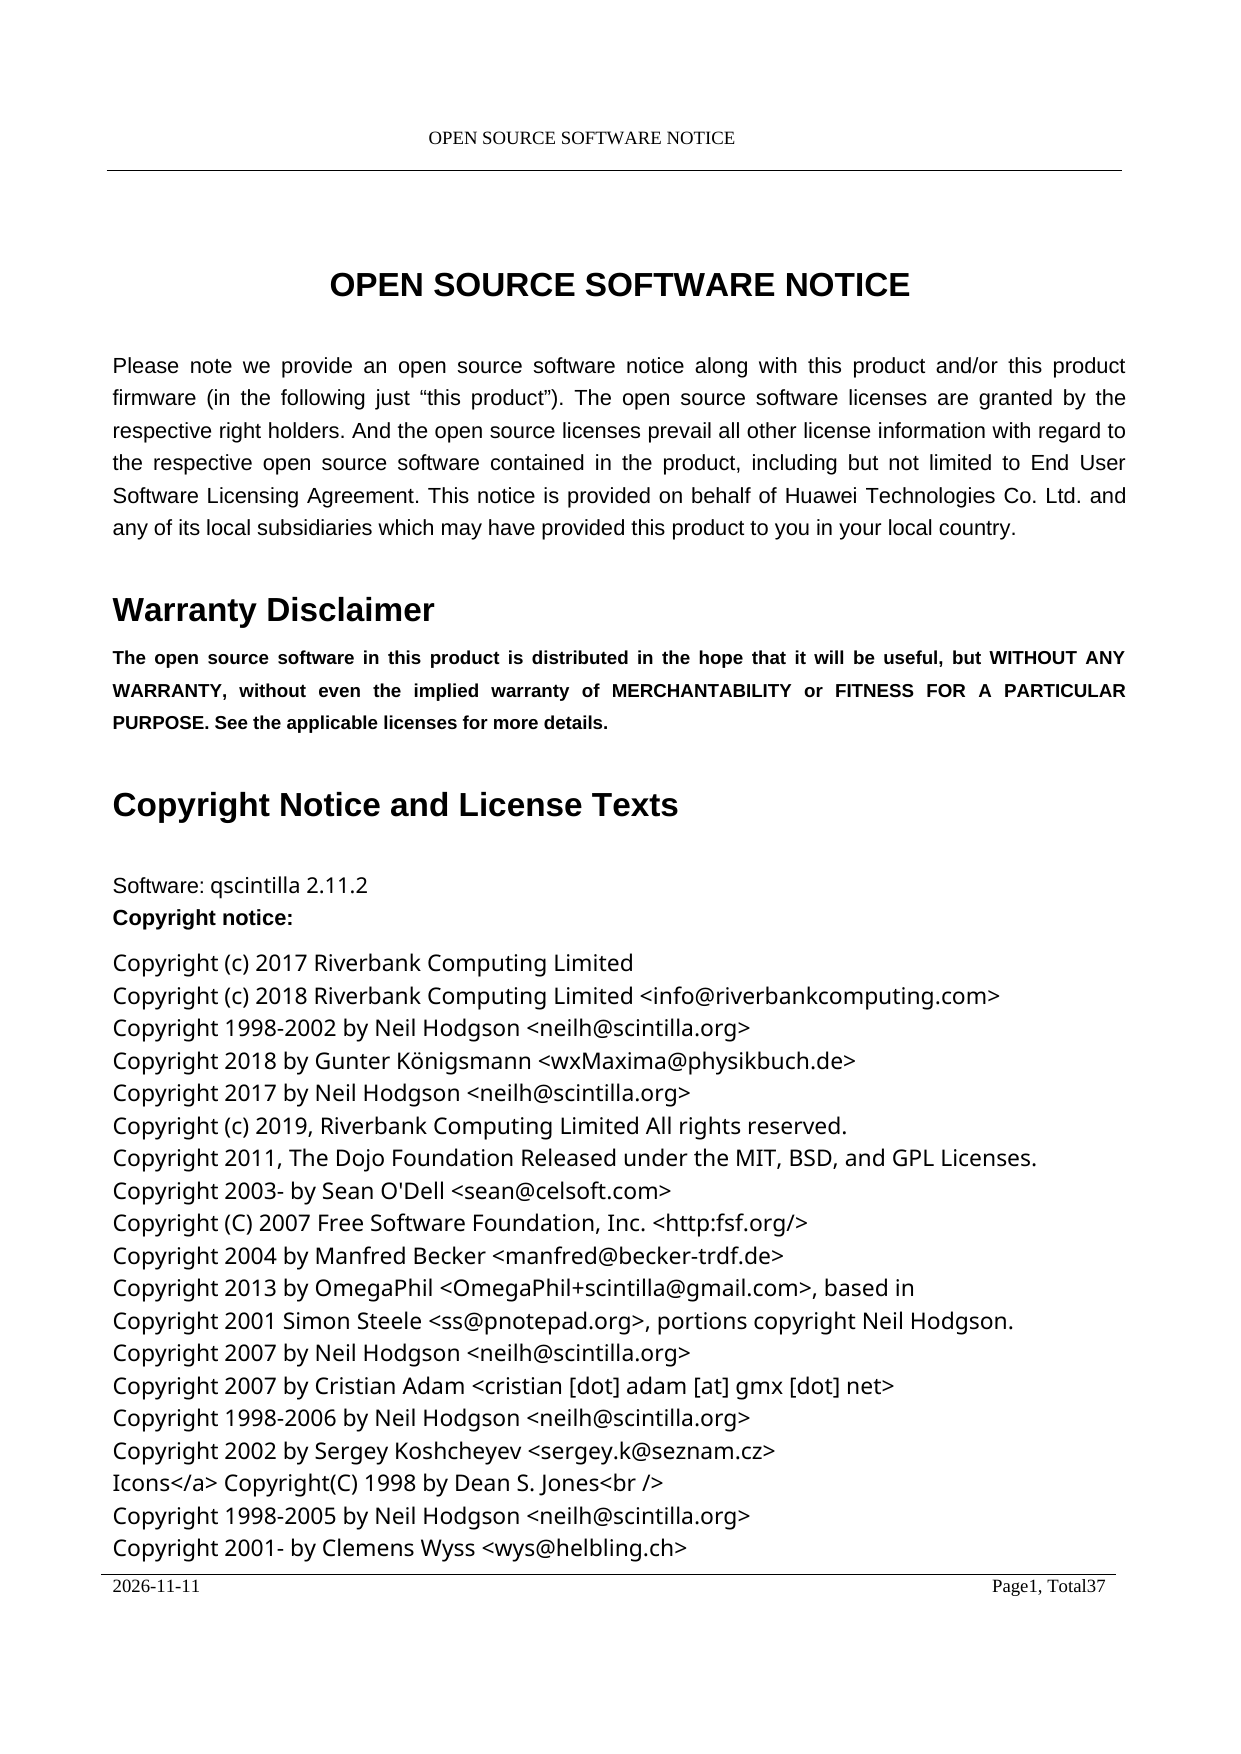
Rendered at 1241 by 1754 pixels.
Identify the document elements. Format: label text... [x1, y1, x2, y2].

text Copyright 2007 by Neil Hodgson <neilh@scintilla.org> [112, 1337, 1128, 1369]
text Copyright 1998-2002 by Neil Hodgson <neilh@scintilla.org> [112, 1012, 1128, 1044]
text Copyright 2004 by Manfred Becker <manfred@becker-trdf.de> [112, 1239, 1128, 1272]
text Please note we provide an open source software notice along with this product and/or this product firmware (in the following just “this product”). The open source software licenses are granted by the respective right holders. And the open source licenses prevail all other license information with regard to the respective open source software contained in the product, including but not limited to End User Software Licensing Agreement. This notice is provided on behalf of Huawei Technologies Co. Ltd. and any of its local subsidiaries which may have provided this product to you in your local country. [112, 349, 1128, 544]
text Copyright 2017 by Neil Hodgson <neilh@scintilla.org> [112, 1077, 1128, 1109]
text OPEN SOURCE SOFTWARE NOTICE [112, 251, 1128, 316]
text Copyright Notice and License Texts [112, 771, 1128, 836]
text Warranty Disclaimer [112, 576, 1128, 641]
text Copyright 2002 by Sergey Koshcheyev <sergey.k@seznam.cz> [112, 1434, 1128, 1467]
text Icons</a> Copyright(C) 1998 by Dean S. Jones<br /> [112, 1467, 1128, 1499]
text The open source software in this product is distributed in the hope that it will be useful, but WITHOUT ANY WARRANTY, without even the implied warranty of MERCHANTABILITY or FITNESS FOR A PARTICULAR PURPOSE. See the applicable licenses for more details. [112, 641, 1128, 739]
text Copyright 2011, The Dojo Foundation Released under the MIT, BSD, and GPL Licenses. [112, 1142, 1128, 1174]
text Copyright notice: [112, 901, 1128, 934]
text Copyright 1998-2006 by Neil Hodgson <neilh@scintilla.org> [112, 1402, 1128, 1434]
text Copyright 2001- by Clemens Wyss <wys@helbling.ch> [112, 1532, 1128, 1564]
text Software: qscintilla 2.11.2 [112, 869, 1128, 901]
text Copyright 2013 by OmegaPhil <OmegaPhil+scintilla@gmail.com>, based in [112, 1272, 1128, 1304]
text Copyright (c) 2019, Riverbank Computing Limited All rights reserved. [112, 1109, 1128, 1142]
text Copyright (c) 2018 Riverbank Computing Limited <info@riverbankcomputing.com> [112, 979, 1128, 1012]
text Copyright 1998-2005 by Neil Hodgson <neilh@scintilla.org> [112, 1499, 1128, 1532]
text Copyright 2018 by Gunter Königsmann <wxMaxima@physikbuch.de> [112, 1044, 1128, 1077]
text Copyright 2003- by Sean O'Dell <sean@celsoft.com> [112, 1174, 1128, 1207]
text Copyright (c) 2017 Riverbank Computing Limited [112, 947, 1128, 979]
text Copyright (C) 2007 Free Software Foundation, Inc. <http:fsf.org/> [112, 1207, 1128, 1239]
text Copyright 2001 Simon Steele <ss@pnotepad.org>, portions copyright Neil Hodgson. [112, 1304, 1128, 1337]
text Copyright 2007 by Cristian Adam <cristian [dot] adam [at] gmx [dot] net> [112, 1369, 1128, 1402]
